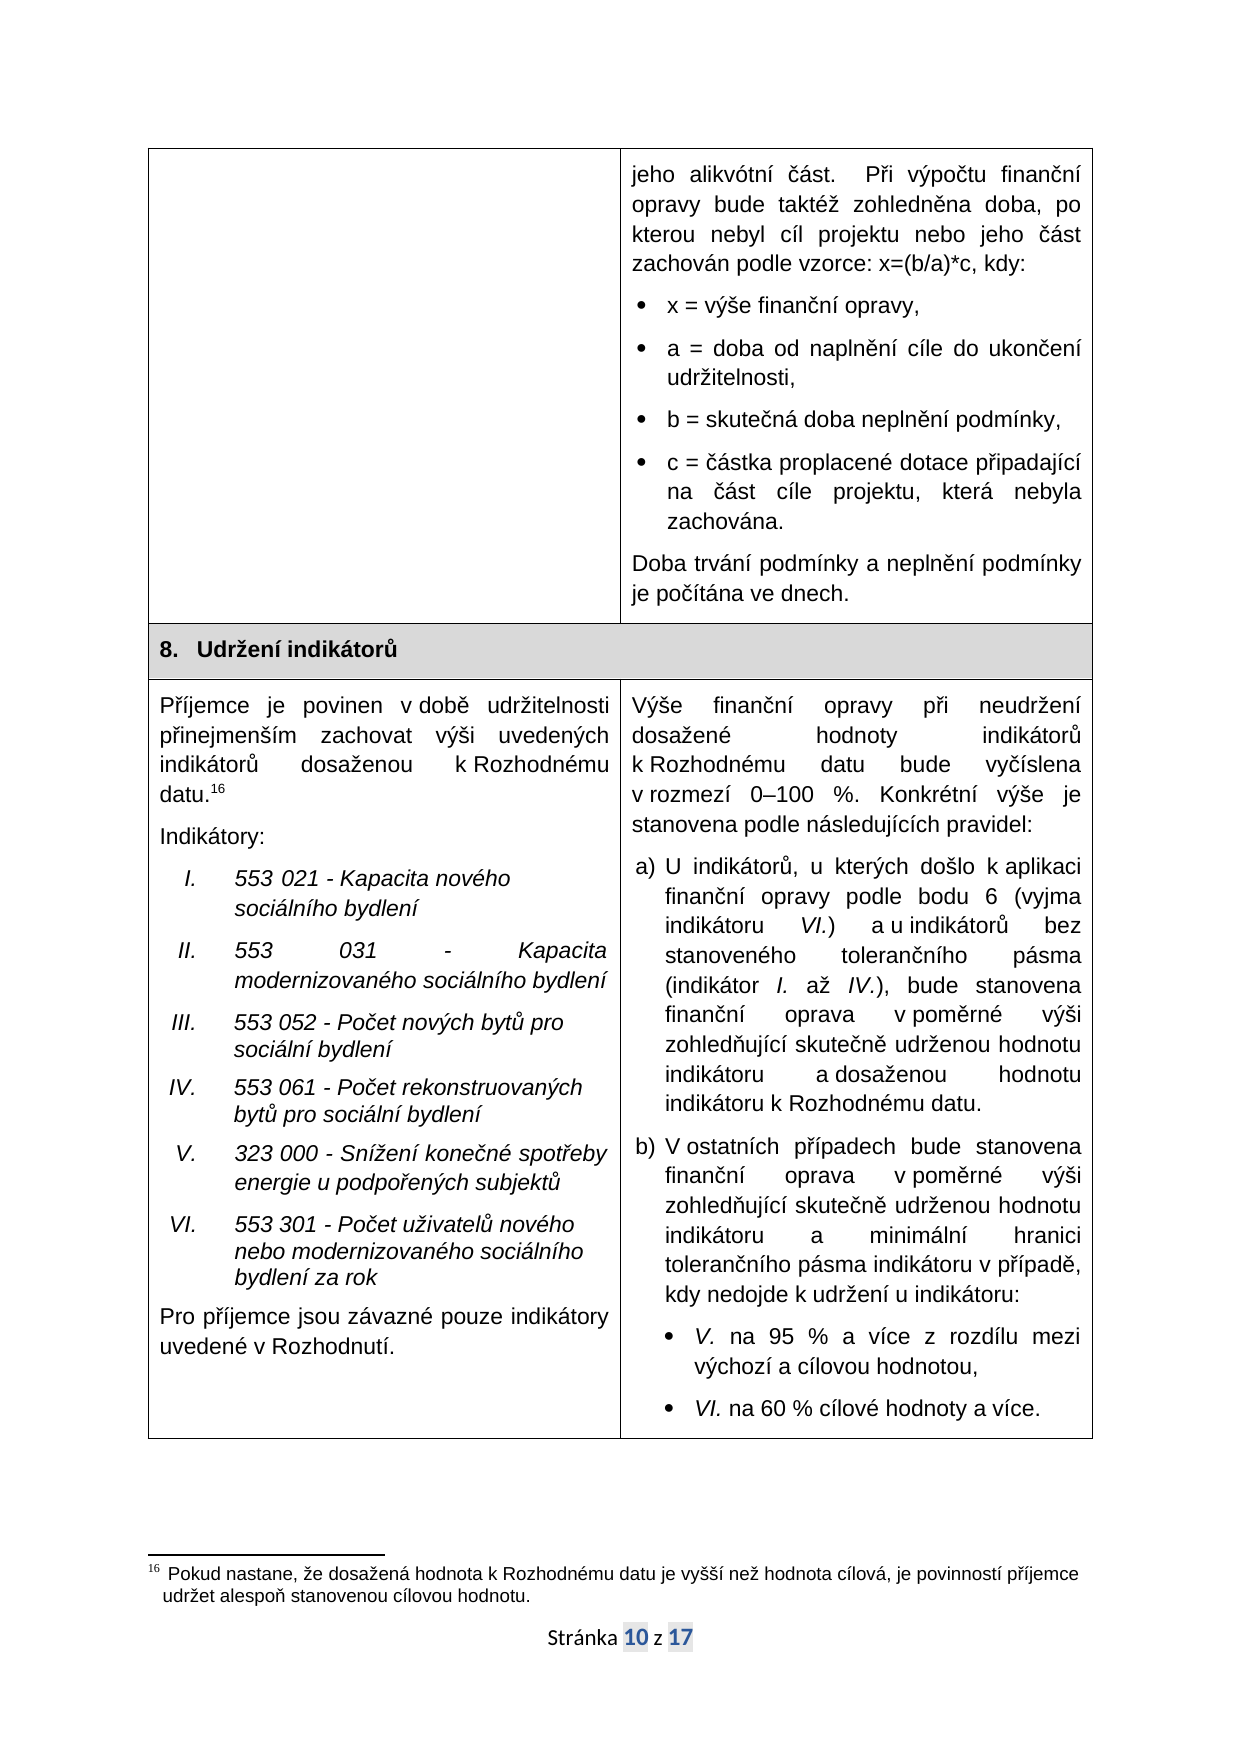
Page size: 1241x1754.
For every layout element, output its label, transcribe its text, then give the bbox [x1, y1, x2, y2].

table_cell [149, 680, 620, 1438]
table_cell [621, 680, 1092, 1438]
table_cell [149, 149, 620, 622]
table_cell Udržení indikátorů [149, 624, 1092, 678]
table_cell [621, 149, 1092, 622]
